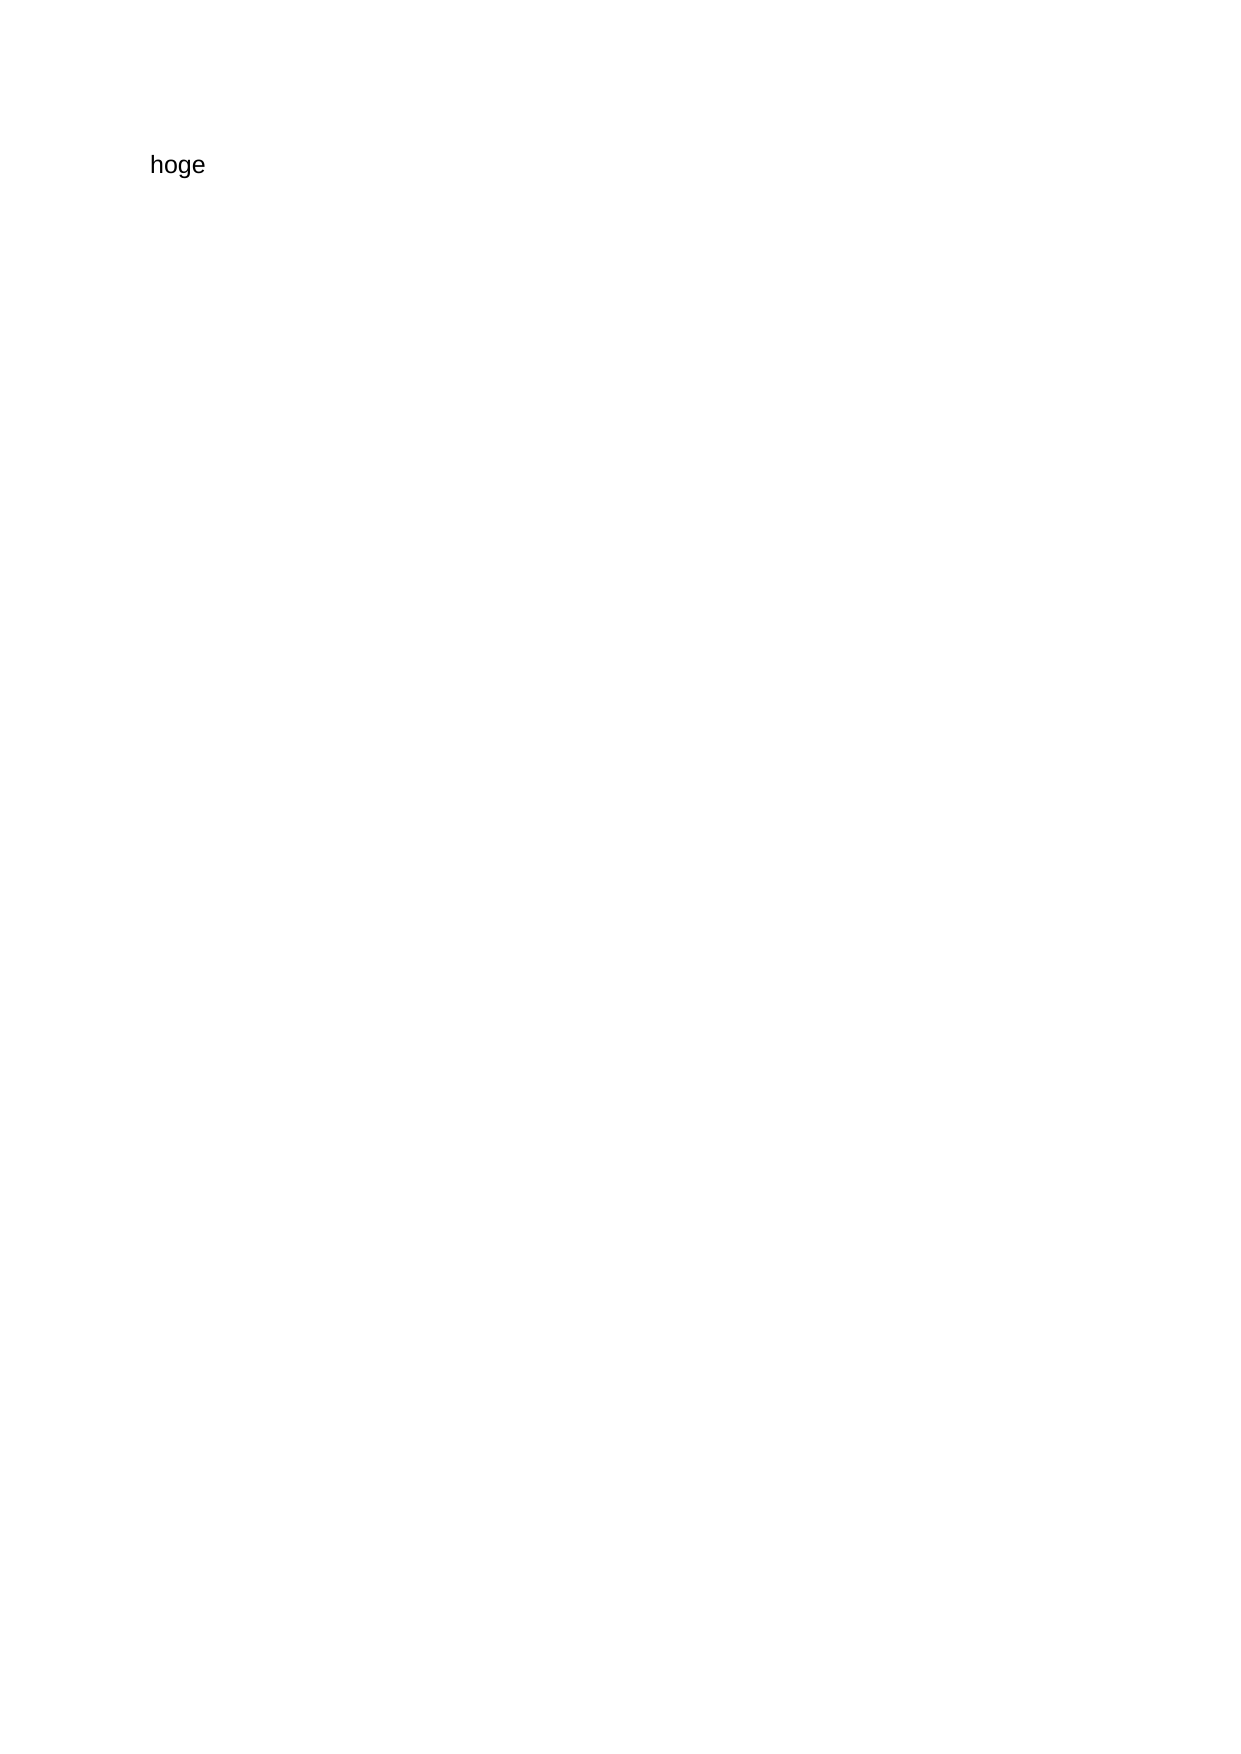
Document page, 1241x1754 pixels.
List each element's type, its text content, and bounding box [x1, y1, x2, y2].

text hoge [150, 150, 1090, 179]
